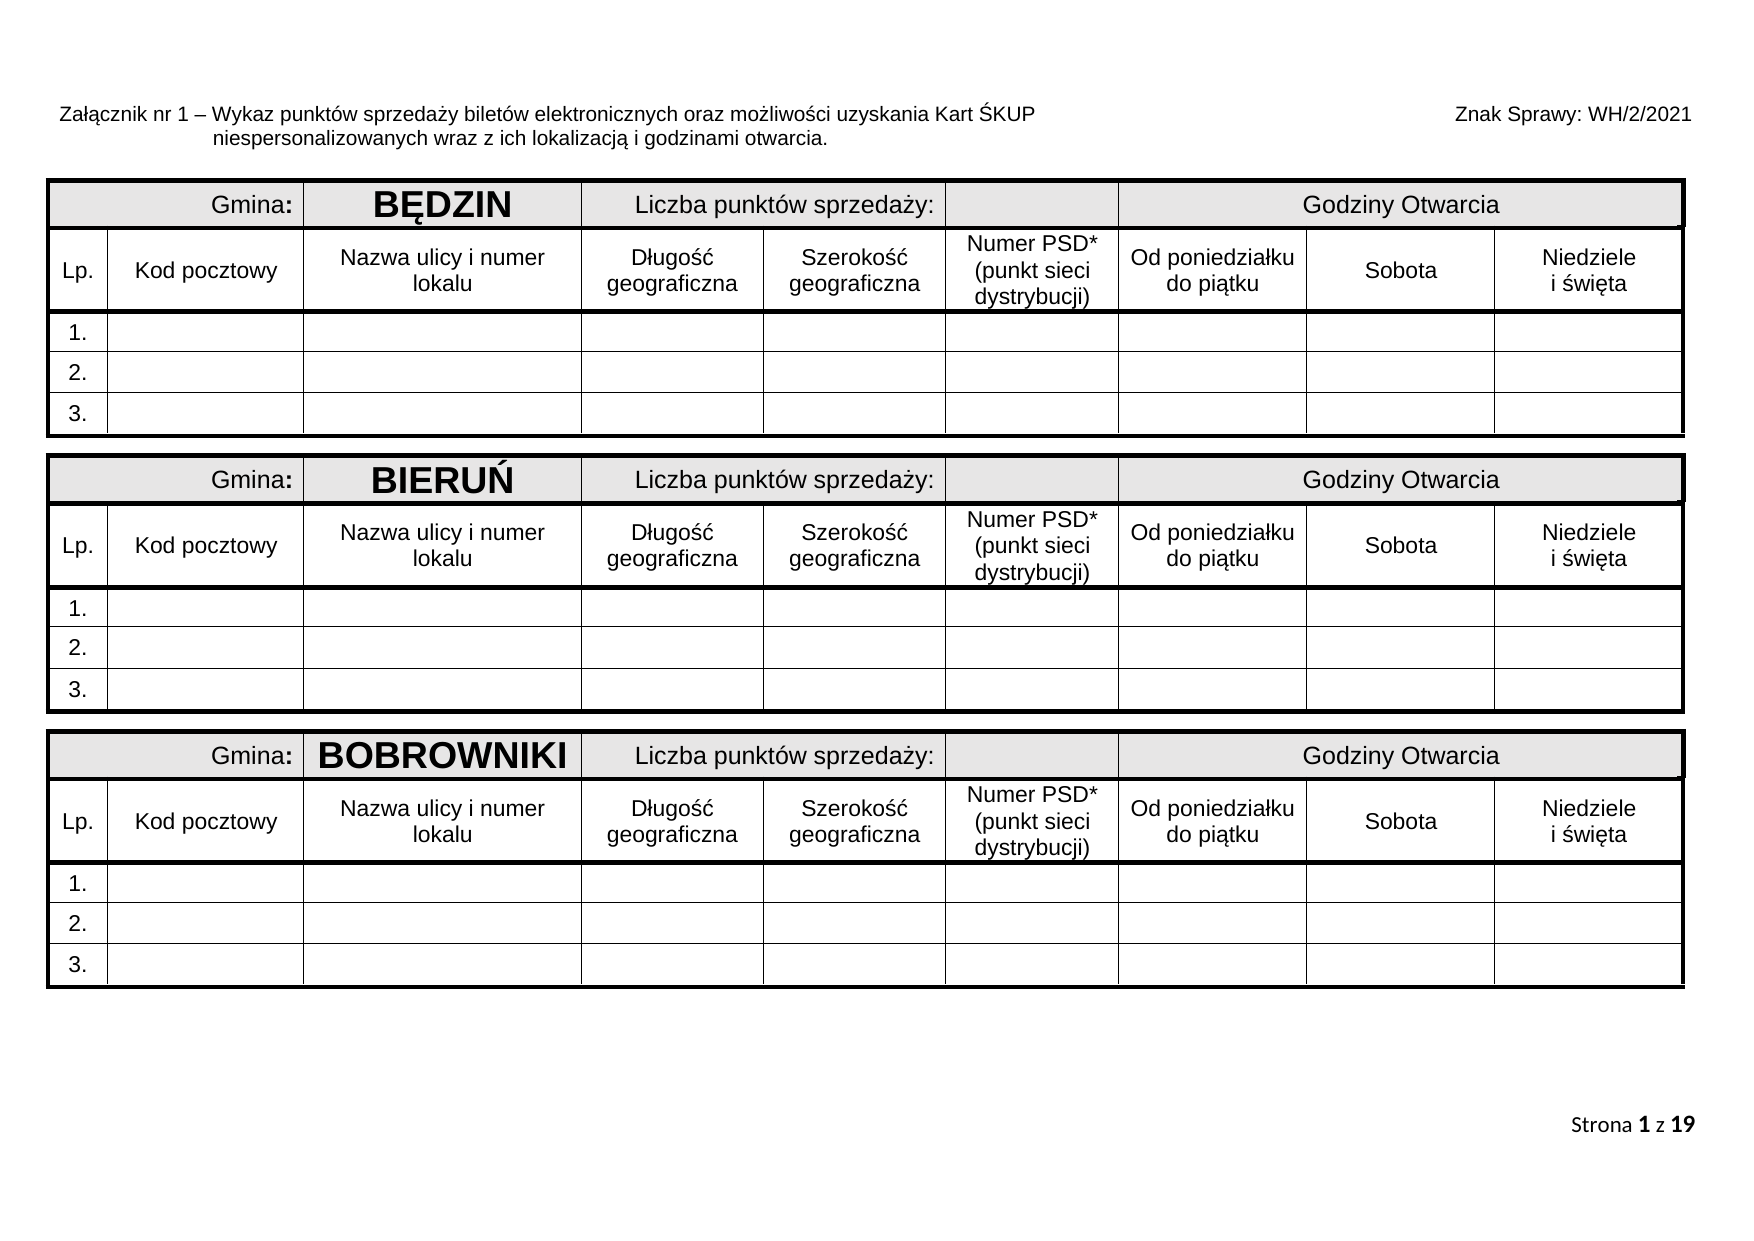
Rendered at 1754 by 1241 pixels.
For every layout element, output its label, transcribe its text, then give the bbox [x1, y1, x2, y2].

table_cell Od poniedziałku do piątku [1119, 230, 1306, 309]
table_cell [108, 590, 303, 626]
table_header [946, 458, 1118, 501]
table_cell [1119, 393, 1306, 433]
table_cell 2. [50, 627, 107, 668]
table_cell [304, 314, 581, 351]
table_cell Kod pocztowy [108, 230, 303, 309]
table_cell [108, 627, 303, 668]
table_header BĘDZIN [304, 183, 581, 226]
table_cell [582, 393, 763, 433]
table_cell Szerokość geograficzna [764, 506, 945, 585]
table_cell [1307, 352, 1494, 392]
table_cell Długość geograficzna [582, 506, 763, 585]
table_cell [764, 669, 945, 709]
table_cell [582, 590, 763, 626]
table_cell [304, 627, 581, 668]
table_cell 2. [50, 903, 107, 943]
table_header BIERUŃ [304, 458, 581, 501]
table_cell [108, 669, 303, 709]
table_cell [304, 669, 581, 709]
table_cell Szerokość geograficzna [764, 781, 945, 860]
table_cell Lp. [50, 781, 107, 860]
table_cell Numer PSD* (punkt sieci dystrybucji) [946, 506, 1118, 585]
table_cell [946, 865, 1118, 902]
table_cell [946, 903, 1118, 943]
table_cell [946, 590, 1118, 626]
table_cell [1307, 627, 1494, 668]
table_cell [108, 393, 303, 433]
table_cell Lp. [50, 506, 107, 585]
table_cell [1495, 314, 1681, 351]
table_cell Szerokość geograficzna [764, 230, 945, 309]
table_cell [764, 590, 945, 626]
table_cell [1495, 865, 1681, 902]
table_cell [1119, 944, 1306, 984]
table_cell 2. [50, 352, 107, 392]
table_cell [1119, 352, 1306, 392]
table_cell [1307, 944, 1494, 984]
table_cell [946, 944, 1118, 984]
table_cell [946, 669, 1118, 709]
table_cell Nazwa ulicy i numer lokalu [304, 781, 581, 860]
table_cell [1119, 627, 1306, 668]
table_cell [946, 352, 1118, 392]
table_cell Nazwa ulicy i numer lokalu [304, 230, 581, 309]
table_cell [1119, 590, 1306, 626]
table_cell [1307, 669, 1494, 709]
table_cell [1495, 627, 1681, 668]
table_cell [304, 590, 581, 626]
table_cell [764, 903, 945, 943]
table_cell 3. [50, 669, 107, 709]
table_cell [582, 903, 763, 943]
table_cell Od poniedziałku do piątku [1119, 781, 1306, 860]
table_cell [304, 944, 581, 984]
table_cell Numer PSD* (punkt sieci dystrybucji) [946, 230, 1118, 309]
table_cell [1307, 314, 1494, 351]
table_cell [108, 352, 303, 392]
table_cell [946, 393, 1118, 433]
table_cell [946, 627, 1118, 668]
table_cell Numer PSD* (punkt sieci dystrybucji) [946, 781, 1118, 860]
table_cell Kod pocztowy [108, 506, 303, 585]
table_cell [108, 865, 303, 902]
table_cell [304, 865, 581, 902]
table_cell [304, 903, 581, 943]
table_header [946, 734, 1118, 777]
table_cell Sobota [1307, 506, 1494, 585]
table_cell [108, 944, 303, 984]
table_cell 1. [50, 865, 107, 902]
table_cell [1495, 944, 1681, 984]
table_cell Nazwa ulicy i numer lokalu [304, 506, 581, 585]
table_cell [1307, 393, 1494, 433]
table_cell [764, 865, 945, 902]
table_cell [946, 314, 1118, 351]
table_cell [582, 944, 763, 984]
table_header Godziny Otwarcia [1119, 458, 1681, 501]
table_cell Sobota [1307, 781, 1494, 860]
table_cell [1119, 903, 1306, 943]
table_cell [764, 393, 945, 433]
table_cell Sobota [1307, 230, 1494, 309]
table_cell Długość geograficzna [582, 230, 763, 309]
table_cell [764, 352, 945, 392]
table_cell [108, 314, 303, 351]
table_header Liczba punktów sprzedaży: [582, 458, 945, 501]
table_cell [1495, 352, 1681, 392]
table_cell [764, 314, 945, 351]
table_cell [582, 865, 763, 902]
table_header [946, 183, 1118, 226]
table_cell [1495, 903, 1681, 943]
table_cell [304, 352, 581, 392]
table_header Gmina: [50, 183, 303, 226]
table_header Godziny Otwarcia [1119, 183, 1681, 226]
table_cell [764, 627, 945, 668]
table_cell [1307, 865, 1494, 902]
table_cell [108, 903, 303, 943]
table_cell [1495, 393, 1681, 433]
table_header Liczba punktów sprzedaży: [582, 734, 945, 777]
table_cell Niedziele i święta [1495, 781, 1681, 860]
table_cell [582, 669, 763, 709]
table_header BOBROWNIKI [304, 734, 581, 777]
table_cell [1119, 865, 1306, 902]
table_cell [1307, 903, 1494, 943]
table_cell [582, 627, 763, 668]
table_cell 1. [50, 590, 107, 626]
table_cell [1495, 669, 1681, 709]
table_cell Niedziele i święta [1495, 506, 1681, 585]
table_cell 3. [50, 944, 107, 984]
table_cell [764, 944, 945, 984]
table_cell 1. [50, 314, 107, 351]
table_header Gmina: [50, 458, 303, 501]
table_cell [582, 352, 763, 392]
table_cell [1495, 590, 1681, 626]
table_cell [1307, 590, 1494, 626]
table_cell [304, 393, 581, 433]
table_header Gmina: [50, 734, 303, 777]
table_cell [1119, 314, 1306, 351]
table_cell Kod pocztowy [108, 781, 303, 860]
table_cell [1119, 669, 1306, 709]
table_header Godziny Otwarcia [1119, 734, 1681, 777]
table_cell Lp. [50, 230, 107, 309]
table_cell Długość geograficzna [582, 781, 763, 860]
table_cell Niedziele i święta [1495, 230, 1681, 309]
table_header Liczba punktów sprzedaży: [582, 183, 945, 226]
table_cell Od poniedziałku do piątku [1119, 506, 1306, 585]
table_cell 3. [50, 393, 107, 433]
table_cell [582, 314, 763, 351]
